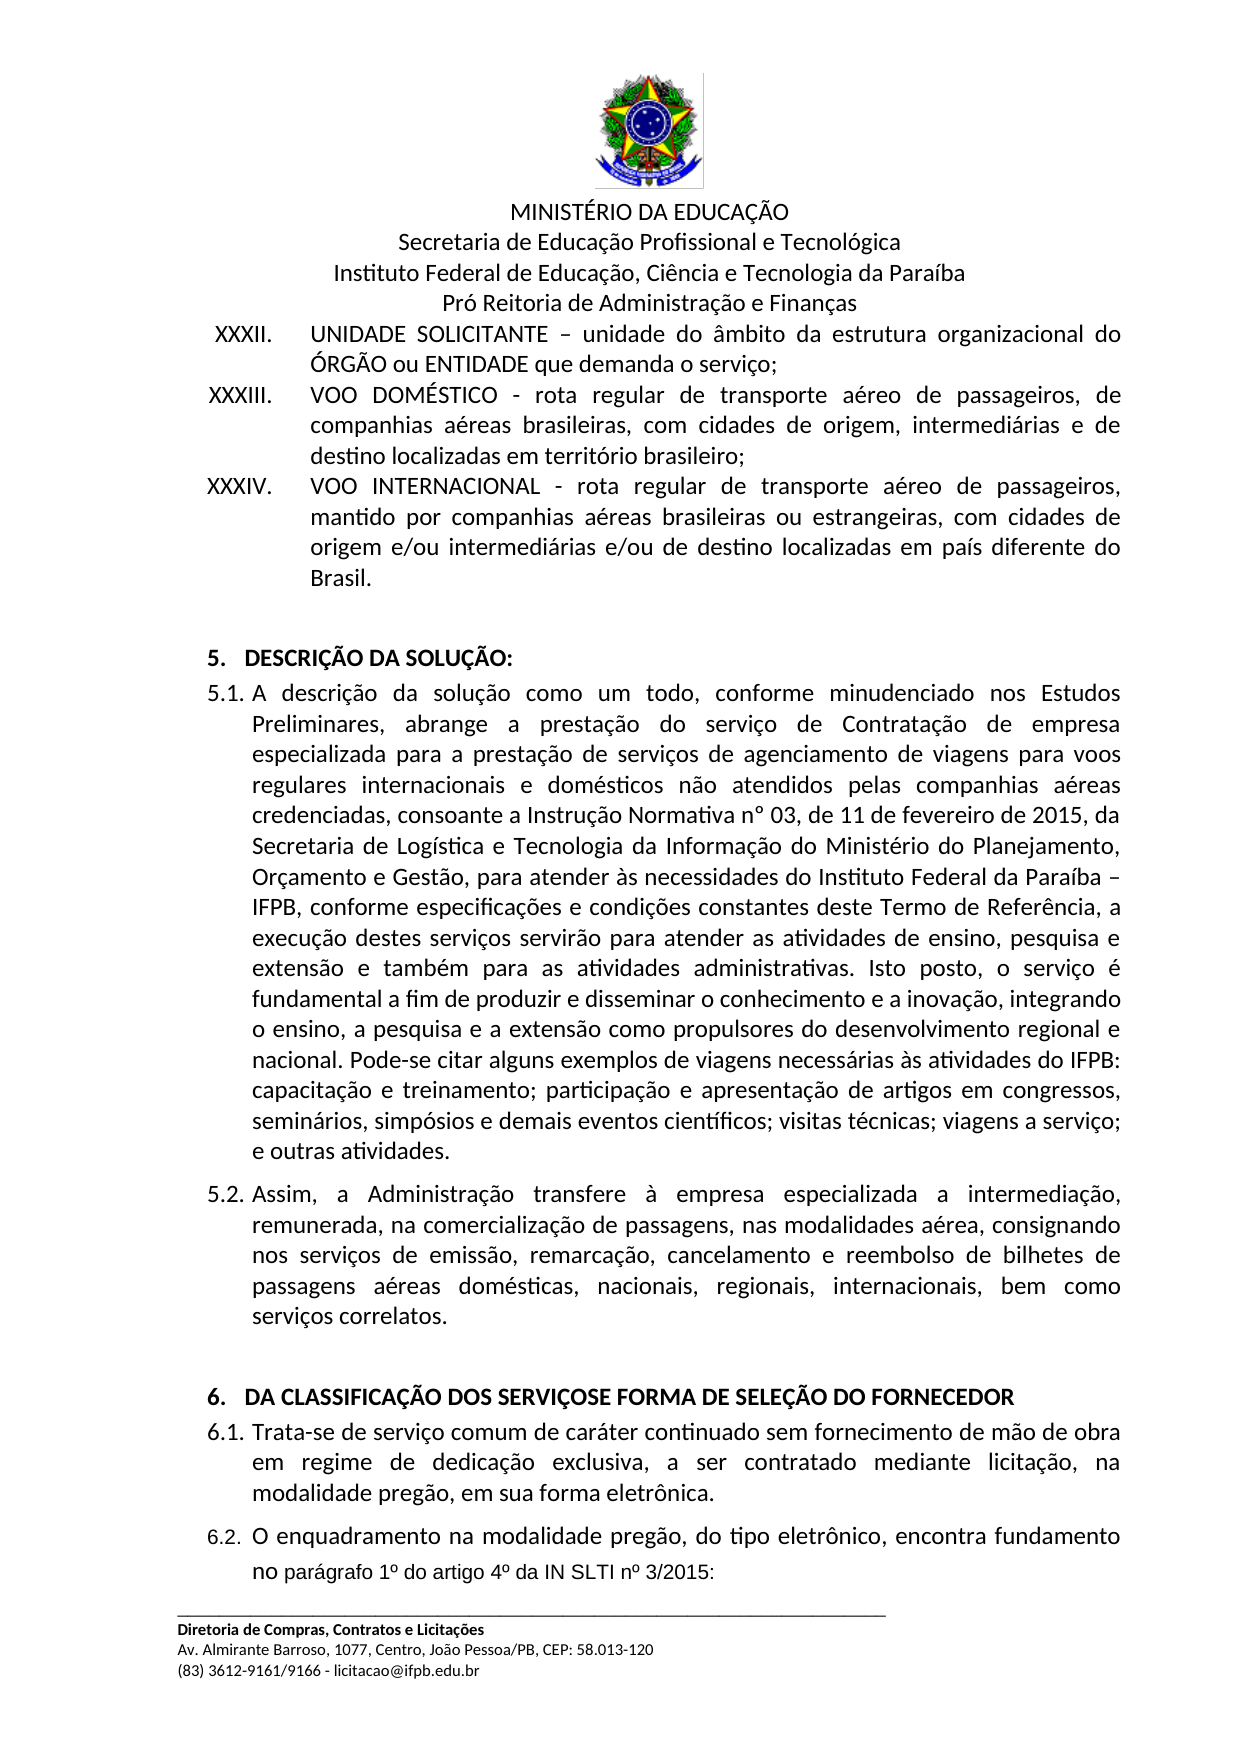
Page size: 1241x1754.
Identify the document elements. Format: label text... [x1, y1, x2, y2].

text DA CLASSIFICAÇÃO DOS SERVIÇOSE FORMA DE SELEÇÃO DO FORNECEDOR [207, 1381, 1122, 1411]
list A descrição da solução como um todo, conforme minudenciado nos Estudos Preliminares, abrange a prestação do serviço de Contratação de empresa especializada para a prestação de serviços de agenciamento de viagens para voos regulares internacionais e domésticos não atendidos pelas companhias aéreas credenciadas, consoante a Instrução Normativa nº 03, de 11 de fevereiro de 2015, da Secretaria de Logística e Tecnologia da Informação do Ministério do Planejamento, Orçamento e Gestão, para atender às necessidades do Instituto Federal da Paraíba – IFPB, conforme especificações e condições constantes deste Termo de Referência, a execução destes serviços servirão para atender as atividades de ensino, pesquisa e extensão e também para as atividades administrativas. Isto posto, o serviço é fundamental a fim de produzir e disseminar o conhecimento e a inovação, integrando o ensino, a pesquisa e a extensão como propulsores do desenvolvimento regional e nacional. Pode-se citar alguns exemplos de viagens necessárias às atividades do IFPB: capacitação e treinamento; participação e apresentação de artigos em congressos, seminários, simpósios e demais eventos científicos; visitas técnicas; viagens a serviço; e outras atividades. [207, 677, 1122, 1166]
list VOO INTERNACIONAL - rota regular de transporte aéreo de passageiros, mantido por companhias aéreas brasileiras ou estrangeiras, com cidades de origem e/ou intermediárias e/ou de destino localizadas em país diferente do Brasil. [273, 470, 1122, 592]
list O enquadramento na modalidade pregão, do tipo eletrônico, encontra fundamento no parágrafo 1º do artigo 4º da IN SLTI nº 3/2015: [207, 1520, 1122, 1586]
list Assim, a Administração transfere à empresa especializada a intermediação, remunerada, na comercialização de passagens, nas modalidades aérea, consignando nos serviços de emissão, remarcação, cancelamento e reembolso de bilhetes de passagens aéreas domésticas, nacionais, regionais, internacionais, bem como serviços correlatos. [207, 1178, 1122, 1331]
text DESCRIÇÃO DA SOLUÇÃO: [207, 642, 1122, 673]
list UNIDADE SOLICITANTE – unidade do âmbito da estrutura organizacional do ÓRGÃO ou ENTIDADE que demanda o serviço; [273, 318, 1122, 379]
picture [595, 73, 705, 190]
list Trata-se de serviço comum de caráter continuado sem fornecimento de mão de obra em regime de dedicação exclusiva, a ser contratado mediante licitação, na modalidade pregão, em sua forma eletrônica. [207, 1416, 1122, 1507]
list VOO DOMÉSTICO - rota regular de transporte aéreo de passageiros, de companhias aéreas brasileiras, com cidades de origem, intermediárias e de destino localizadas em território brasileiro; [273, 379, 1122, 470]
